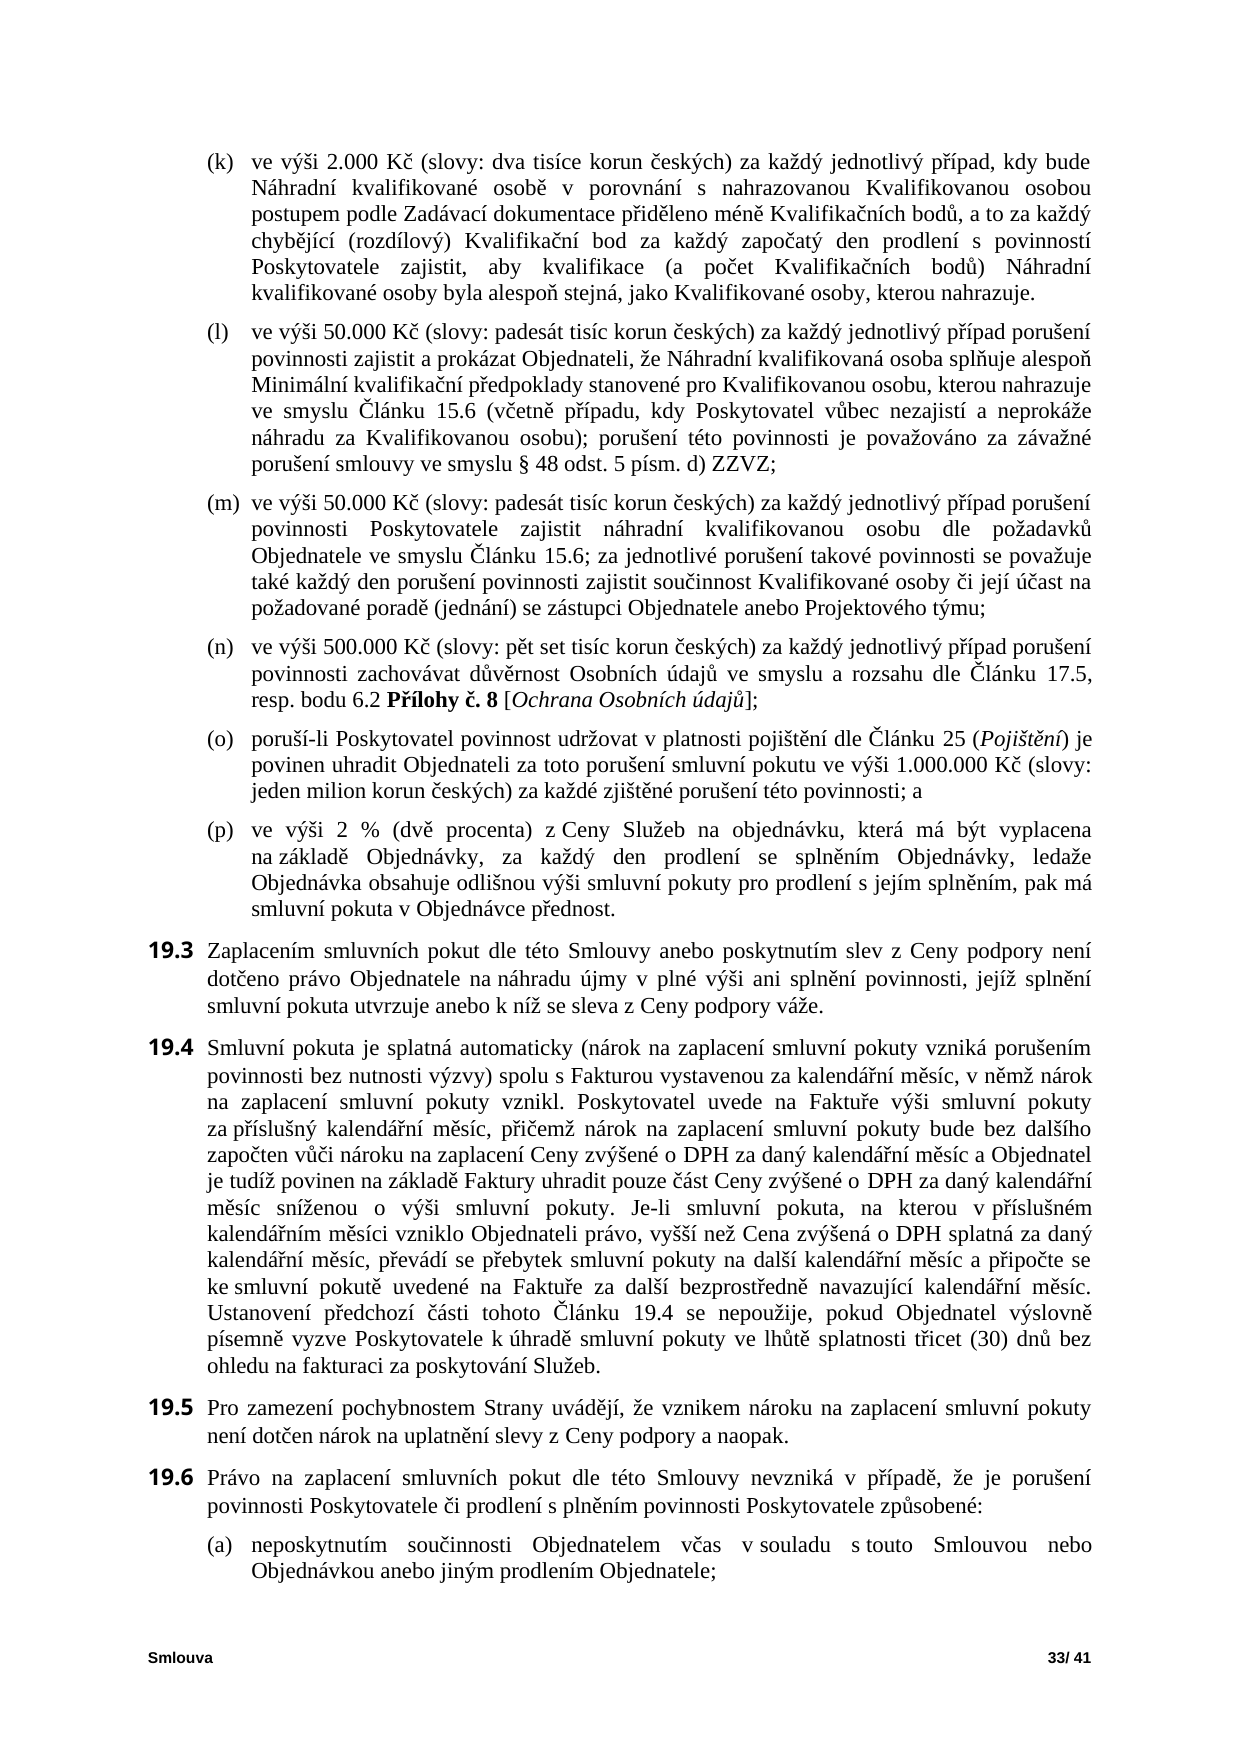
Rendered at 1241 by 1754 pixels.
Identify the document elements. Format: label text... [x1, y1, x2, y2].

text ve výši 50.000 Kč (slovy: padesát tisíc korun českých) za každý jednotlivý případ porušení povinnosti Poskytovatele zajistit náhradní kvalifikovanou osobu dle požadavků Objednatele ve smyslu Článku 15.6; za jednotlivé porušení takové povinnosti se považuje také každý den porušení povinnosti zajistit součinnost Kvalifikované osoby či její účast na požadované poradě (jednání) se zástupci Objednatele anebo Projektového týmu; [207, 489, 1092, 621]
text Právo na zaplacení smluvních pokut dle této Smlouvy nevzniká v případě, že je porušení povinnosti Poskytovatele či prodlení s plněním povinnosti Poskytovatele způsobené: [148, 1461, 1092, 1518]
text poruší-li Poskytovatel povinnost udržovat v platnosti pojištění dle Článku 25 (Pojištění) je povinen uhradit Objednateli za toto porušení smluvní pokutu ve výši 1.000.000 Kč (slovy: jeden milion korun českých) za každé zjištěné porušení této povinnosti; a [207, 725, 1092, 804]
text ve výši 2.000 Kč (slovy: dva tisíce korun českých) za každý jednotlivý případ, kdy bude Náhradní kvalifikované osobě v porovnání s nahrazovanou Kvalifikovanou osobou postupem podle Zadávací dokumentace přiděleno méně Kvalifikačních bodů, a to za každý chybějící (rozdílový) Kvalifikační bod za každý započatý den prodlení s povinností Poskytovatele zajistit, aby kvalifikace (a počet Kvalifikačních bodů) Náhradní kvalifikované osoby byla alespoň stejná, jako Kvalifikované osoby, kterou nahrazuje. [207, 148, 1092, 306]
text Pro zamezení pochybnostem Strany uvádějí, že vznikem nároku na zaplacení smluvní pokuty není dotčen nárok na uplatnění slevy z Ceny podpory a naopak. [148, 1391, 1092, 1448]
text ve výši 2 % (dvě procenta) z Ceny Služeb na objednávku, která má být vyplacena na základě Objednávky, za každý den prodlení se splněním Objednávky, ledaže Objednávka obsahuje odlišnou výši smluvní pokuty pro prodlení s jejím splněním, pak má smluvní pokuta v Objednávce přednost. [207, 816, 1092, 922]
text ve výši 50.000 Kč (slovy: padesát tisíc korun českých) za každý jednotlivý případ porušení povinnosti zajistit a prokázat Objednateli, že Náhradní kvalifikovaná osoba splňuje alespoň Minimální kvalifikační předpoklady stanovené pro Kvalifikovanou osobu, kterou nahrazuje ve smyslu Článku 15.6 (včetně případu, kdy Poskytovatel vůbec nezajistí a neprokáže náhradu za Kvalifikovanou osobu); porušení této povinnosti je považováno za závažné porušení smlouvy ve smyslu § 48 odst. 5 písm. d) ZZVZ; [207, 318, 1092, 476]
text ve výši 500.000 Kč (slovy: pět set tisíc korun českých) za každý jednotlivý případ porušení povinnosti zachovávat důvěrnost Osobních údajů ve smyslu a rozsahu dle Článku 17.5, resp. bodu 6.2 Přílohy č. 8 [Ochrana Osobních údajů]; [207, 633, 1092, 712]
text neposkytnutím součinnosti Objednatelem včas v souladu s touto Smlouvou nebo Objednávkou anebo jiným prodlením Objednatele; [207, 1531, 1092, 1584]
text Zaplacením smluvních pokut dle této Smlouvy anebo poskytnutím slev z Ceny podpory není dotčeno právo Objednatele na náhradu újmy v plné výši ani splnění povinnosti, jejíž splnění smluvní pokuta utvrzuje anebo k níž se sleva z Ceny podpory váže. [148, 934, 1092, 1018]
text Smluvní pokuta je splatná automaticky (nárok na zaplacení smluvní pokuty vzniká porušením povinnosti bez nutnosti výzvy) spolu s Fakturou vystavenou za kalendářní měsíc, v němž nárok na zaplacení smluvní pokuty vznikl. Poskytovatel uvede na Faktuře výši smluvní pokuty za příslušný kalendářní měsíc, přičemž nárok na zaplacení smluvní pokuty bude bez dalšího započten vůči nároku na zaplacení Ceny zvýšené o DPH za daný kalendářní měsíc a Objednatel je tudíž povinen na základě Faktury uhradit pouze část Ceny zvýšené o DPH za daný kalendářní měsíc sníženou o výši smluvní pokuty. Je-li smluvní pokuta, na kterou v příslušném kalendářním měsíci vzniklo Objednateli právo, vyšší než Cena zvýšená o DPH splatná za daný kalendářní měsíc, převádí se přebytek smluvní pokuty na další kalendářní měsíc a připočte se ke smluvní pokutě uvedené na Faktuře za další bezprostředně navazující kalendářní měsíc. Ustanovení předchozí části tohoto Článku 19.4 se nepoužije, pokud Objednatel výslovně písemně vyzve Poskytovatele k úhradě smluvní pokuty ve lhůtě splatnosti třicet (30) dnů bez ohledu na fakturaci za poskytování Služeb. [148, 1031, 1092, 1378]
